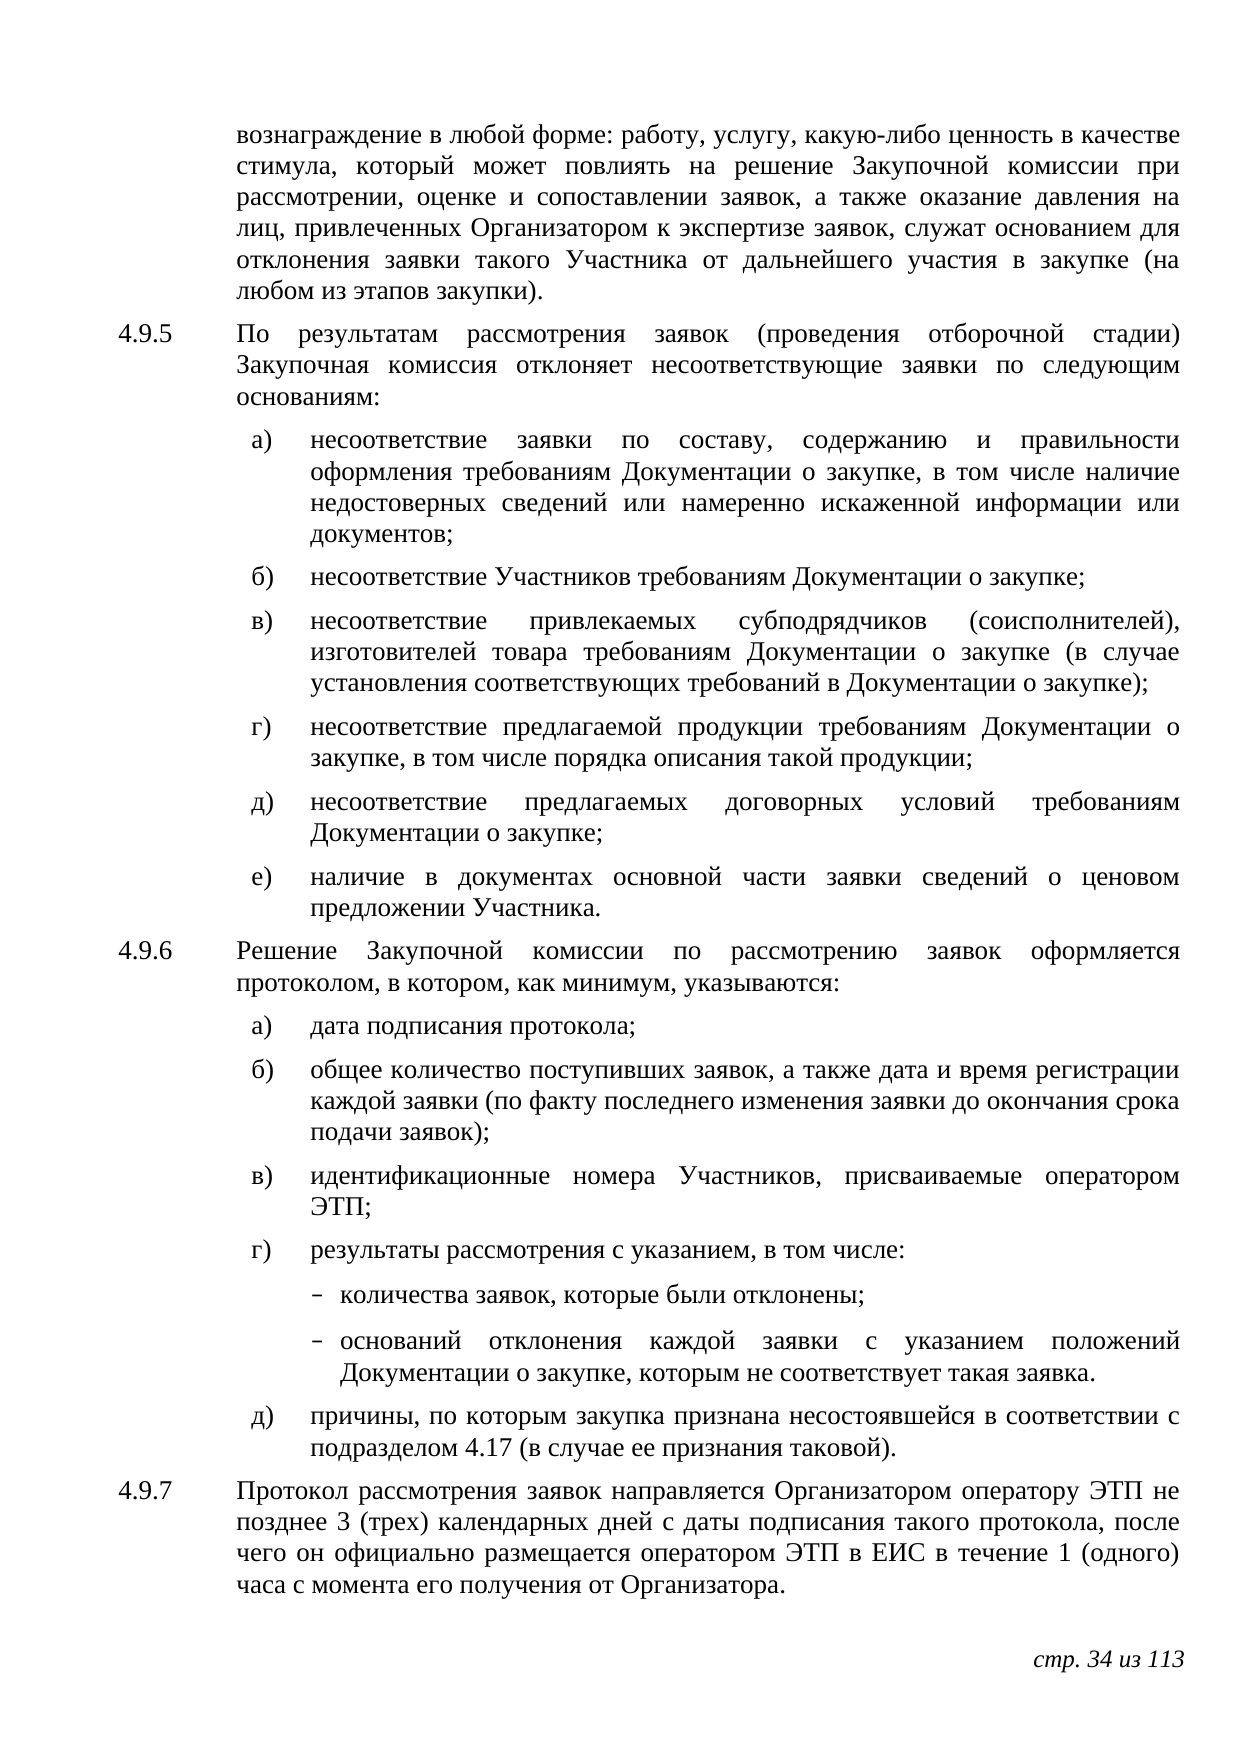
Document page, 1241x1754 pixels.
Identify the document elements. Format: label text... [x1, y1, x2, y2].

text несоответствие Участников требованиям Документации о закупке; [251, 561, 1181, 592]
list количества заявок, которые были отклонены; [310, 1277, 1181, 1310]
text результаты рассмотрения с указанием, в том числе: [251, 1234, 1181, 1265]
text дата подписания протокола; [251, 1009, 1181, 1040]
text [118, 118, 1181, 305]
text наличие в документах основной части заявки сведений о ценовом предложении Участника. [251, 860, 1181, 922]
text Протокол рассмотрения заявок направляется Организатором оператору ЭТП не позднее 3 (трех) календарных дней с даты подписания такого протокола, после чего он официально размещается оператором ЭТП в ЕИС в течение 1 (одного) часа с момента его получения от Организатора. [118, 1474, 1181, 1599]
text идентификационные номера Участников, присваиваемые оператором ЭТП; [251, 1159, 1181, 1221]
text несоответствие предлагаемой продукции требованиям Документации о закупке, в том числе порядка описания такой продукции; [251, 710, 1181, 772]
text несоответствие заявки по составу, содержанию и правильности оформления требованиям Документации о закупке, в том числе наличие недостоверных сведений или намеренно искаженной информации или документов; [251, 423, 1181, 548]
text причины, по которым закупка признана несостоявшейся в соответствии с подразделом 4.17 (в случае ее признания таковой). [251, 1399, 1181, 1462]
text общее количество поступивших заявок, а также дата и время регистрации каждой заявки (по факту последнего изменения заявки до окончания срока подачи заявок); [251, 1053, 1181, 1146]
text Решение Закупочной комиссии по рассмотрению заявок оформляется протоколом, в котором, как минимум, указываются: [118, 934, 1181, 997]
text По результатам рассмотрения заявок (проведения отборочной стадии) Закупочная комиссия отклоняет несоответствующие заявки по следующим основаниям: [118, 317, 1181, 411]
list оснований отклонения каждой заявки с указанием положений Документации о закупке, которым не соответствует такая заявка. [310, 1323, 1181, 1387]
text несоответствие привлекаемых субподрядчиков (соисполнителей), изготовителей товара требованиям Документации о закупке (в случае установления соответствующих требований в Документации о закупке); [251, 604, 1181, 698]
text несоответствие предлагаемых договорных условий требованиям Документации о закупке; [251, 785, 1181, 847]
